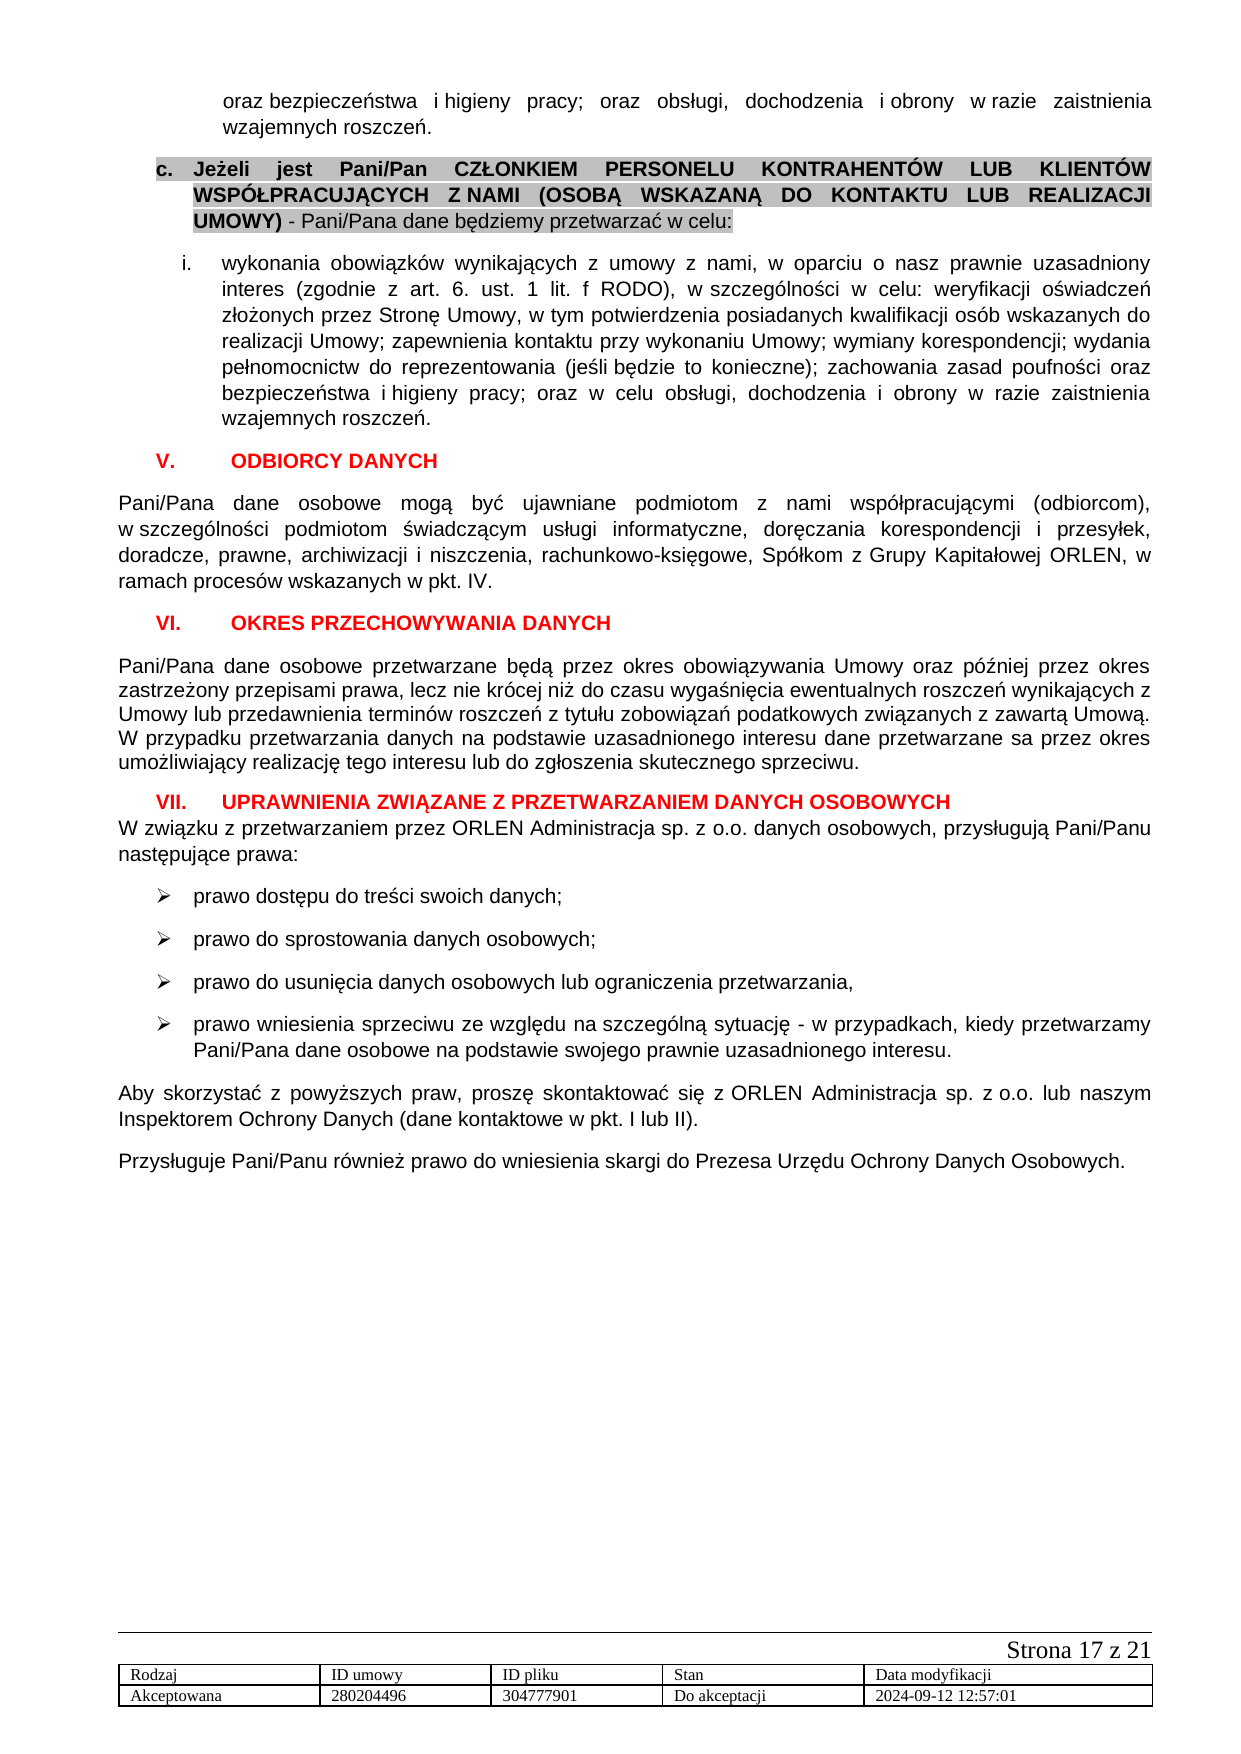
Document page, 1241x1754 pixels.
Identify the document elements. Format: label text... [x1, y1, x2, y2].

list UPRAWNIENIA ZWIĄZANE Z PRZETWARZANIEM DANYCH OSOBOWYCH [156, 790, 1152, 814]
list prawo wniesienia sprzeciwu ze względu na szczególną sytuację - w przypadkach, kiedy przetwarzamy Pani/Pana dane osobowe na podstawie swojego prawnie uzasadnionego interesu. [156, 1012, 1152, 1062]
list prawo do sprostowania danych osobowych; [156, 927, 1152, 951]
text Pani/Pana dane osobowe przetwarzane będą przez okres obowiązywania Umowy oraz później przez okres zastrzeżony przepisami prawa, lecz nie krócej niż do czasu wygaśnięcia ewentualnych roszczeń wynikających z Umowy lub przedawnienia terminów roszczeń z tytułu zobowiązań podatkowych związanych z zawartą Umową. W przypadku przetwarzania danych na podstawie uzasadnionego interesu dane przetwarzane sa przez okres umożliwiający realizację tego interesu lub do zgłoszenia skutecznego sprzeciwu. [118, 654, 1152, 773]
list OKRES PRZECHOWYWANIA DANYCH [156, 611, 1152, 635]
text Przysługuje Pani/Panu również prawo do wniesienia skargi do Prezesa Urzędu Ochrony Danych Osobowych. [118, 1149, 1152, 1173]
text W związku z przetwarzaniem przez ORLEN Administracja sp. z o.o. danych osobowych, przysługują Pani/Panu następujące prawa: [118, 816, 1152, 866]
list wykonania obowiązków wynikających z umowy z nami, w oparciu o nasz prawnie uzasadniony interes (zgodnie z art. 6. ust. 1 lit. f RODO), w szczególności w celu: weryfikacji oświadczeń złożonych przez Stronę Umowy, w tym potwierdzenia posiadanych kwalifikacji osób wskazanych do realizacji Umowy; zapewnienia kontaktu przy wykonaniu Umowy; wymiany korespondencji; wydania pełnomocnictw do reprezentowania (jeśli będzie to konieczne); zachowania zasad poufności oraz bezpieczeństwa i higieny pracy; oraz w celu obsługi, dochodzenia i obrony w razie zaistnienia wzajemnych roszczeń. [192, 251, 1152, 430]
text Pani/Pana dane osobowe mogą być ujawniane podmiotom z nami współpracującymi (odbiorcom), w szczególności podmiotom świadczącym usługi informatyczne, doręczania korespondencji i przesyłek, doradcze, prawne, archiwizacji i niszczenia, rachunkowo-księgowe, Spółkom z Grupy Kapitałowej ORLEN, w ramach procesów wskazanych w pkt. IV. [118, 491, 1152, 593]
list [207, 89, 1152, 138]
list prawo dostępu do treści swoich danych; [156, 884, 1152, 908]
text Aby skorzystać z powyższych praw, proszę skontaktować się z ORLEN Administracja sp. z o.o. lub naszym Inspektorem Ochrony Danych (dane kontaktowe w pkt. I lub II). [118, 1081, 1152, 1130]
list prawo do usunięcia danych osobowych lub ograniczenia przetwarzania, [156, 969, 1152, 993]
list ODBIORCY DANYCH [156, 449, 1152, 473]
list Jeżeli jest Pani/Pan CZŁONKIEM PERSONELU KONTRAHENTÓW LUB KLIENTÓW WSPÓŁPRACUJĄCYCH Z NAMI (OSOBĄ WSKAZANĄ DO KONTAKTU LUB REALIZACJI UMOWY) - Pani/Pana dane będziemy przetwarzać w celu: [156, 181, 1152, 233]
